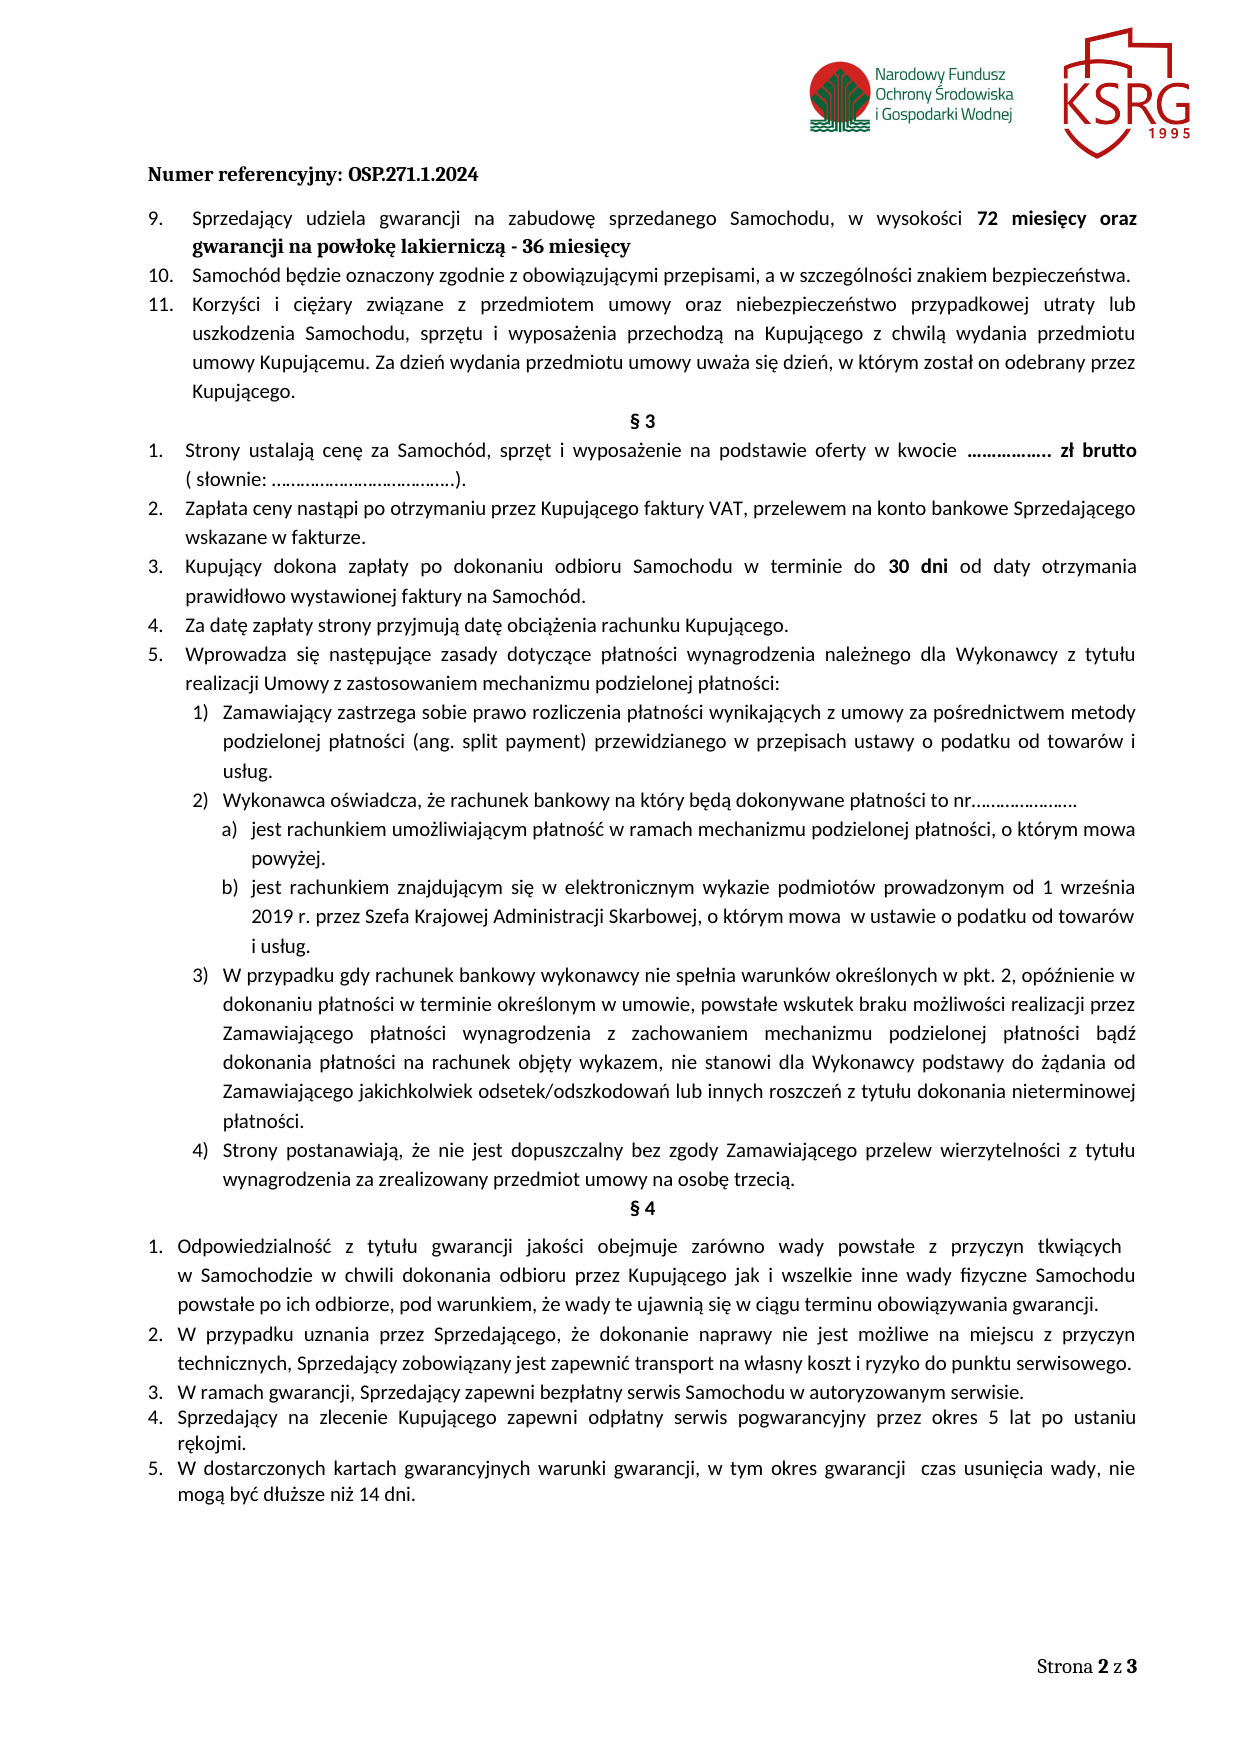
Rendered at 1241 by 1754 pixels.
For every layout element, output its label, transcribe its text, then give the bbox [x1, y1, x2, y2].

list Kupujący dokona zapłaty po dokonaniu odbioru Samochodu w terminie do 30 dni od daty otrzymania prawidłowo wystawionej faktury na Samochód. [148, 554, 1137, 608]
list jest rachunkiem znajdującym się w elektronicznym wykazie podmiotów prowadzonym od 1 września 2019 r. przez Szefa Krajowej Administracji Skarbowej, o którym mowa w ustawie o podatku od towarów i usług. [221, 874, 1137, 958]
list Za datę zapłaty strony przyjmują datę obciążenia rachunku Kupującego. [148, 612, 1137, 637]
picture [779, 31, 1044, 162]
list Strony postanawiają, że nie jest dopuszczalny bez zgody Zamawiającego przelew wierzytelności z tytułu wynagrodzenia za zrealizowany przedmiot umowy na osobę trzecią. [192, 1137, 1137, 1192]
text § 3 [148, 408, 1137, 433]
list W przypadku uznania przez Sprzedającego, że dokonanie naprawy nie jest możliwe na miejscu z przyczyn technicznych, Sprzedający zobowiązany jest zapewnić transport na własny koszt i ryzyko do punktu serwisowego. [148, 1321, 1137, 1375]
list Samochód będzie oznaczony zgodnie z obowiązującymi przepisami, a w szczególności znakiem bezpieczeństwa. [148, 262, 1137, 287]
list Odpowiedzialność z tytułu gwarancji jakości obejmuje zarówno wady powstałe z przyczyn tkwiących w Samochodzie w chwili dokonania odbioru przez Kupującego jak i wszelkie inne wady fizyczne Samochodu powstałe po ich odbiorze, pod warunkiem, że wady te ujawnią się w ciągu terminu obowiązywania gwarancji. [148, 1233, 1137, 1317]
list Wykonawca oświadcza, że rachunek bankowy na który będą dokonywane płatności to nr…………………. [192, 787, 1137, 812]
list W ramach gwarancji, Sprzedający zapewni bezpłatny serwis Samochodu w autoryzowanym serwisie. [148, 1379, 1137, 1404]
list W przypadku gdy rachunek bankowy wykonawcy nie spełnia warunków określonych w pkt. 2, opóźnienie w dokonaniu płatności w terminie określonym w umowie, powstałe wskutek braku możliwości realizacji przez Zamawiającego płatności wynagrodzenia z zachowaniem mechanizmu podzielonej płatności bądź dokonania płatności na rachunek objęty wykazem, nie stanowi dla Wykonawcy podstawy do żądania od Zamawiającego jakichkolwiek odsetek/odszkodowań lub innych roszczeń z tytułu dokonania nieterminowej płatności. [192, 962, 1137, 1133]
picture [1063, 27, 1190, 159]
list Korzyści i ciężary związane z przedmiotem umowy oraz niebezpieczeństwo przypadkowej utraty lub uszkodzenia Samochodu, sprzętu i wyposażenia przechodzą na Kupującego z chwilą wydania przedmiotu umowy Kupującemu. Za dzień wydania przedmiotu umowy uważa się dzień, w którym został on odebrany przez Kupującego. [148, 291, 1137, 404]
list Zapłata ceny nastąpi po otrzymaniu przez Kupującego faktury VAT, przelewem na konto bankowe Sprzedającego wskazane w fakturze. [148, 495, 1137, 550]
text § 4 [148, 1195, 1137, 1221]
list Strony ustalają cenę za Samochód, sprzęt i wyposażenie na podstawie oferty w kwocie …………….. zł brutto ( słownie: ………………………………..). [148, 437, 1137, 492]
list Zamawiający zastrzega sobie prawo rozliczenia płatności wynikających z umowy za pośrednictwem metody podzielonej płatności (ang. split payment) przewidzianego w przepisach ustawy o podatku od towarów i usług. [192, 699, 1137, 783]
list Sprzedający udziela gwarancji na zabudowę sprzedanego Samochodu, w wysokości 72 miesięcy oraz gwarancji na powłokę lakierniczą - 36 miesięcy [148, 206, 1137, 258]
list Sprzedający na zlecenie Kupującego zapewni odpłatny serwis pogwarancyjny przez okres 5 lat po ustaniu rękojmi. [148, 1404, 1137, 1455]
list W dostarczonych kartach gwarancyjnych warunki gwarancji, w tym okres gwarancji czas usunięcia wady, nie mogą być dłuższe niż 14 dni. [148, 1455, 1137, 1506]
list Wprowadza się następujące zasady dotyczące płatności wynagrodzenia należnego dla Wykonawcy z tytułu realizacji Umowy z zastosowaniem mechanizmu podzielonej płatności: [148, 641, 1137, 696]
list jest rachunkiem umożliwiającym płatność w ramach mechanizmu podzielonej płatności, o którym mowa powyżej. [221, 816, 1137, 871]
